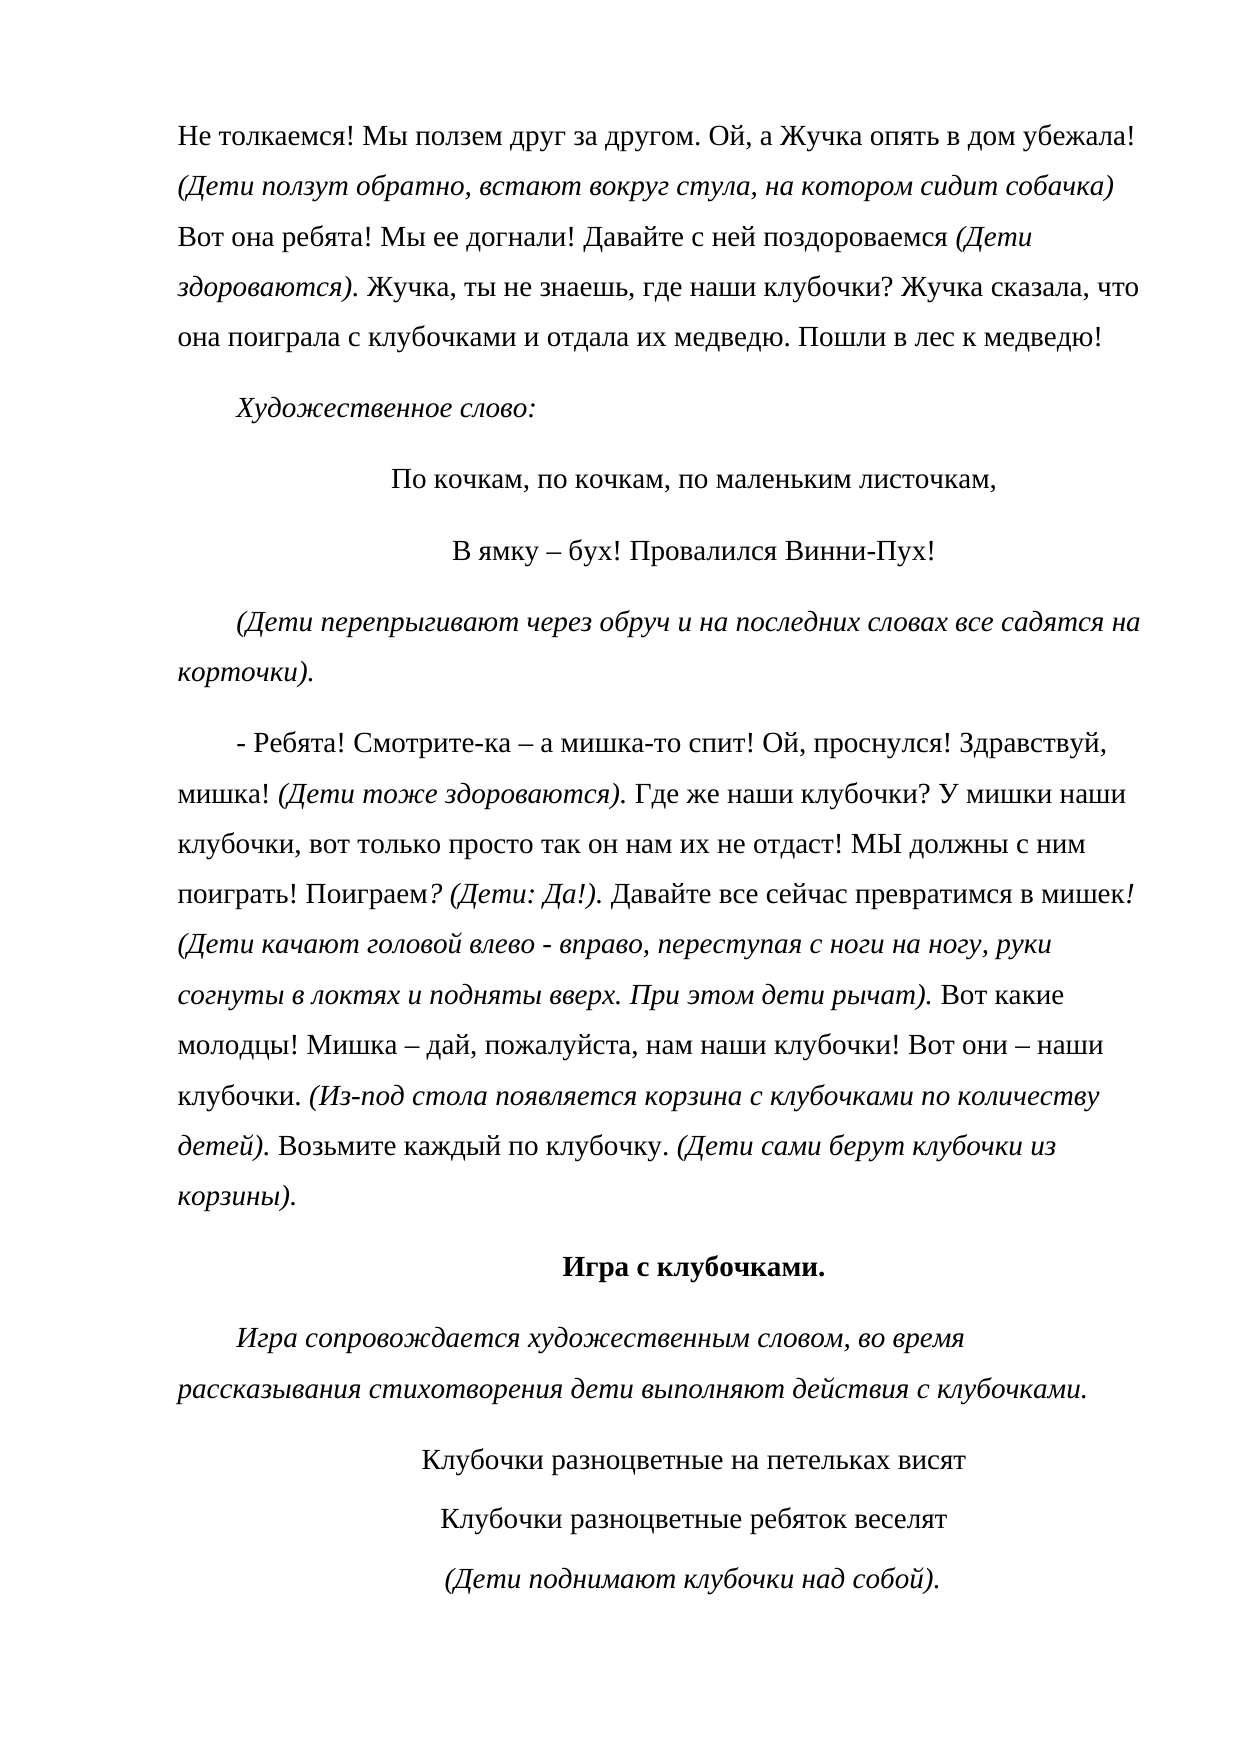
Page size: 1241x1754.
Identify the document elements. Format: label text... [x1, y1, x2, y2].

text Клубочки разноцветные ребяток веселят [177, 1501, 1152, 1535]
text (Дети поднимают клубочки над собой). [177, 1561, 1152, 1594]
text По кочкам, по кочкам, по маленьким листочкам, [177, 462, 1152, 495]
text Игра с клубочками. [177, 1249, 1152, 1283]
text Игра сопровождается художественным словом, во время рассказывания стихотворения дети выполняют действия с клубочками. [177, 1321, 1152, 1404]
text - Ребята! Смотрите-ка – а мишка-то спит! Ой, проснулся! Здравствуй, мишка! (Дети тоже здороваются). Где же наши клубочки? У мишки наши клубочки, вот только просто так он нам их не отдаст! МЫ должны с ним поиграть! Поиграем? (Дети: Да!). Давайте все сейчас превратимся в мишек! (Дети качают головой влево - вправо, переступая с ноги на ногу, руки согнуты в локтях и подняты вверх. При этом дети рычат). Вот какие молодцы! Мишка – дай, пожалуйста, нам наши клубочки! Вот они – наши клубочки. (Из-под стола появляется корзина с клубочками по количеству детей). Возьмите каждый по клубочку. (Дети сами берут клубочки из корзины). [177, 725, 1152, 1212]
text (Дети перепрыгивают через обруч и на последних словах все садятся на корточки). [177, 604, 1152, 688]
text В ямку – бух! Провалился Винни-Пух! [177, 533, 1152, 566]
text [177, 118, 1152, 353]
text Клубочки разноцветные на петельках висят [177, 1442, 1152, 1476]
text Художественное слово: [177, 391, 1152, 424]
